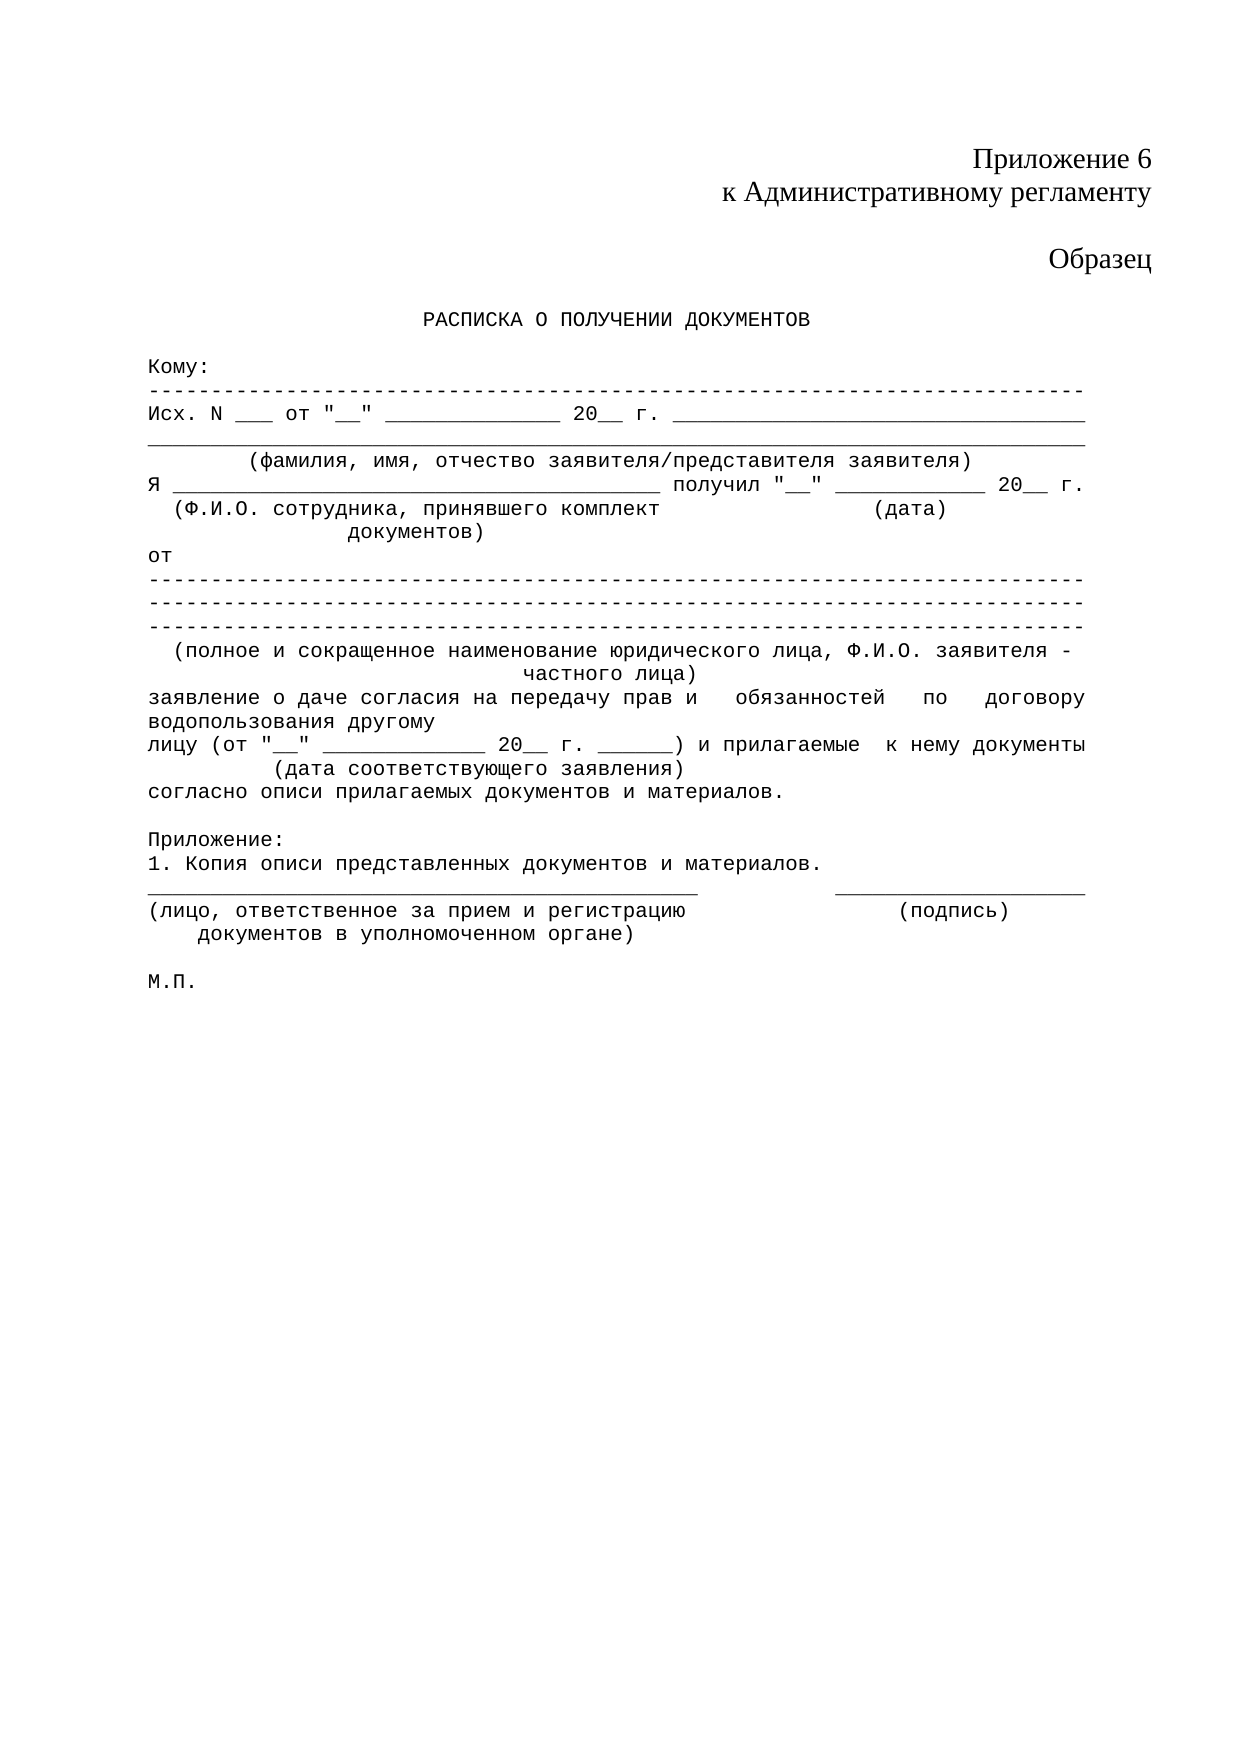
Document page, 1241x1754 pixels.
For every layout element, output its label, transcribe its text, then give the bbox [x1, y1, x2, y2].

text Кому: [148, 356, 1152, 379]
text --------------------------------------------------------------------------- [148, 569, 1152, 592]
text ___________________________________________________________________________ [148, 427, 1152, 451]
text РАСПИСКА О ПОЛУЧЕНИИ ДОКУМЕНТОВ [148, 309, 1152, 332]
text --------------------------------------------------------------------------- [148, 592, 1152, 616]
text (лицо, ответственное за прием и регистрацию (подпись) [148, 900, 1152, 923]
text от [148, 545, 1152, 569]
text --------------------------------------------------------------------------- [148, 616, 1152, 640]
text Исх. N ___ от "__" ______________ 20__ г. _________________________________ [148, 403, 1152, 427]
text документов в уполномоченном органе) [148, 923, 1152, 947]
text Приложение 6 [148, 141, 1152, 174]
text 1. Копия описи представленных документов и материалов. [148, 852, 1152, 876]
text Образец [148, 242, 1152, 275]
text согласно описи прилагаемых документов и материалов. [148, 782, 1152, 805]
text к Административному регламенту [148, 174, 1152, 208]
text --------------------------------------------------------------------------- [148, 379, 1152, 403]
text документов) [148, 521, 1152, 545]
text (Ф.И.О. сотрудника, принявшего комплект (дата) [148, 498, 1152, 521]
text частного лица) [148, 663, 1152, 687]
text заявление о даче согласия на передачу прав и обязанностей по договору [148, 687, 1152, 711]
text (фамилия, имя, отчество заявителя/представителя заявителя) [148, 451, 1152, 474]
text М.П. [148, 971, 1152, 994]
text Я _______________________________________ получил "__" ____________ 20__ г. [148, 474, 1152, 498]
text ____________________________________________ ____________________ [148, 876, 1152, 900]
text лицу (от "__" _____________ 20__ г. ______) и прилагаемые к нему документы [148, 734, 1152, 758]
text водопользования другому [148, 711, 1152, 734]
text Приложение: [148, 829, 1152, 852]
text (дата соответствующего заявления) [148, 758, 1152, 782]
text (полное и сокращенное наименование юридического лица, Ф.И.О. заявителя - [148, 640, 1152, 663]
